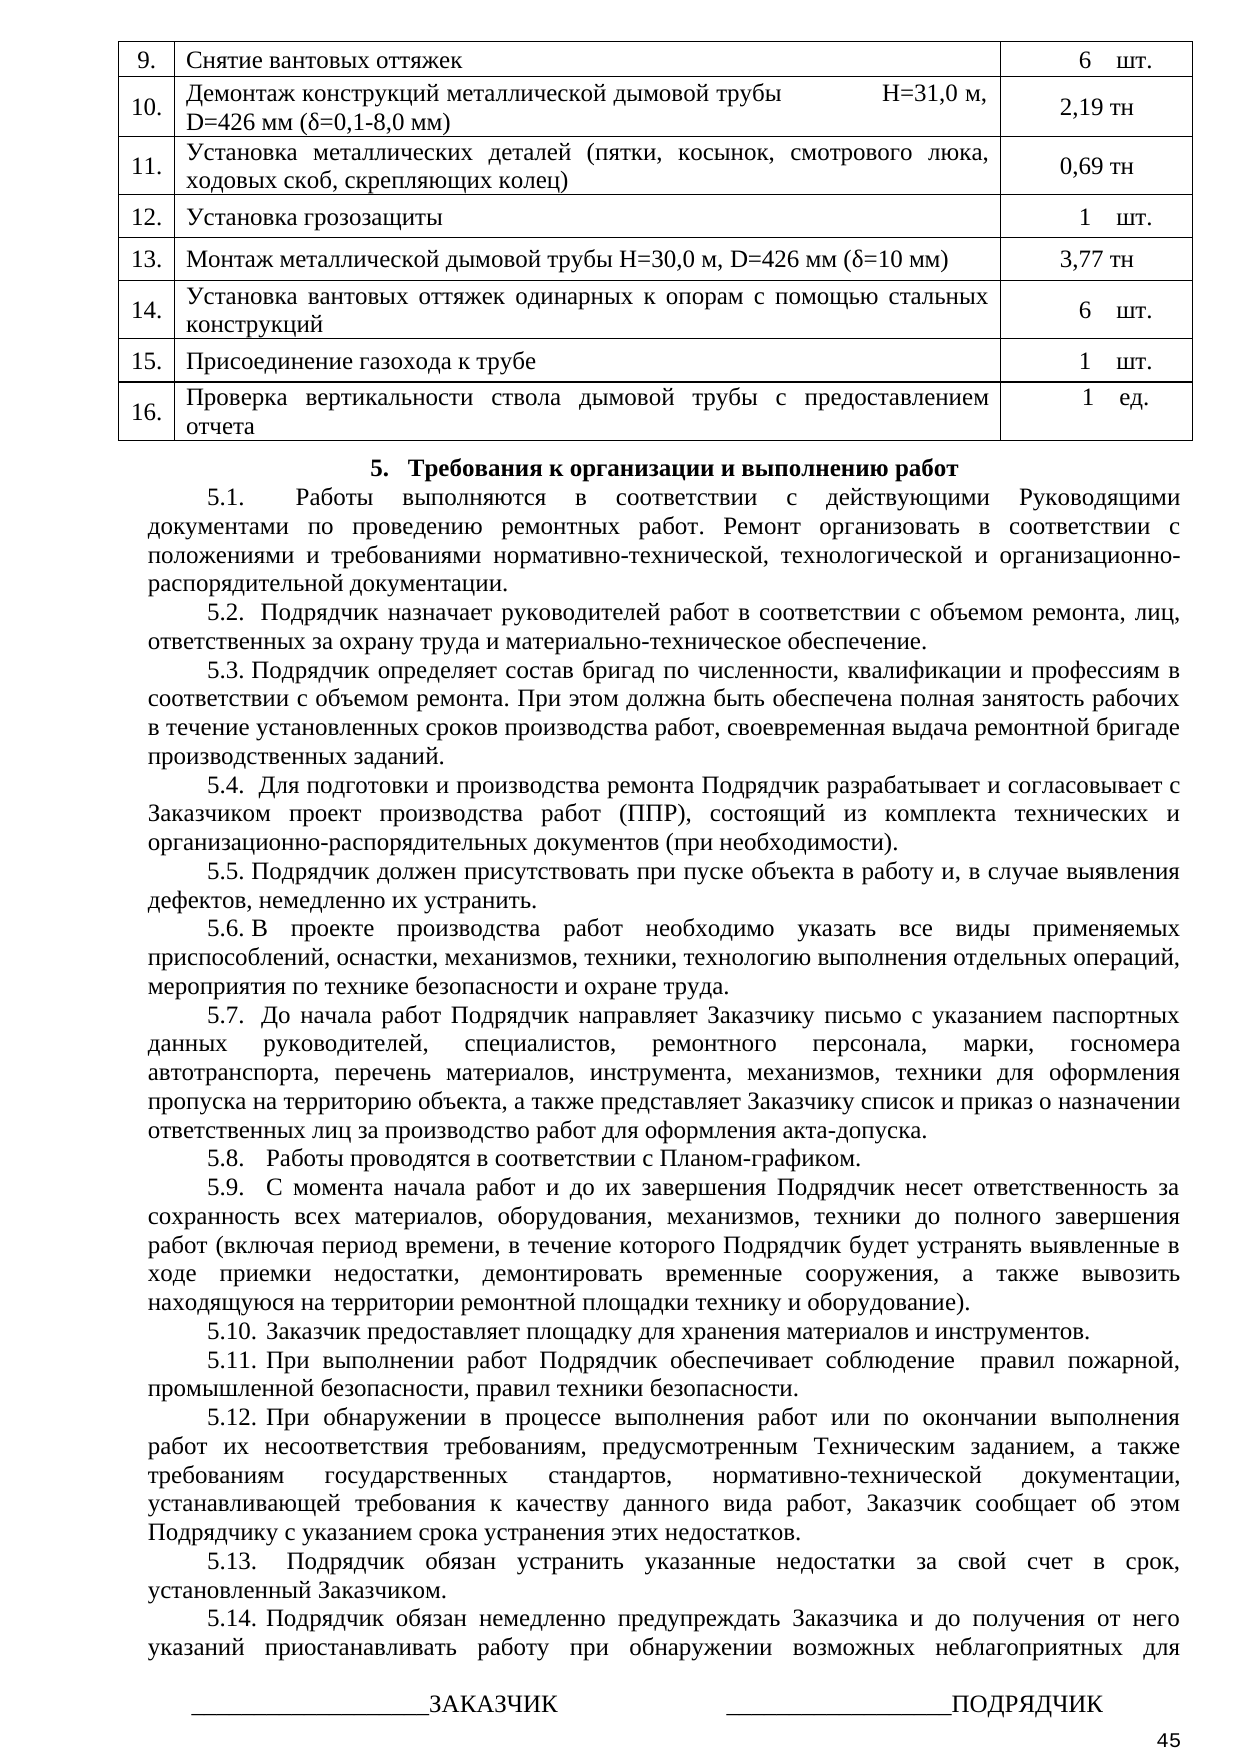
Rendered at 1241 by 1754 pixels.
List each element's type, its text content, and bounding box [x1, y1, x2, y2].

table_cell Проверка вертикальности ствола дымовой трубы с предоставлением отчета [175, 383, 1000, 440]
list Работы выполняются в соответствии с действующими Руководящими документами по проведению ремонтных работ. Ремонт организовать в соответствии с положениями и требованиями нормативно-технической, технологической и организационно-распорядительной документации. [148, 482, 1181, 597]
table_cell Демонтаж конструкций металлической дымовой трубы Н=31,0 м, D=426 мм (δ=0,1-8,0 мм) [175, 77, 1000, 136]
table_cell ед. [1001, 383, 1192, 440]
list Для подготовки и производства ремонта Подрядчик разрабатывает и согласовывает с Заказчиком проект производства работ (ППР), состоящий из комплекта технических и организационно-распорядительных документов (при необходимости). [148, 770, 1181, 856]
table_cell 3,77 тн [1001, 238, 1192, 280]
list До начала работ Подрядчик направляет Заказчику письмо с указанием паспортных данных руководителей, специалистов, ремонтного персонала, марки, госномера автотранспорта, перечень материалов, инструмента, механизмов, техники для оформления пропуска на территорию объекта, а также представляет Заказчику список и приказ о назначении ответственных лиц за производство работ для оформления акта-допуска. [148, 1000, 1181, 1143]
table_cell 0,69 тн [1001, 137, 1192, 194]
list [148, 1603, 1181, 1661]
table_cell Присоединение газохода к трубе [175, 339, 1000, 381]
table_cell Установка вантовых оттяжек одинарных к опорам с помощью стальных конструкций [175, 281, 1000, 338]
list Подрядчик определяет состав бригад по численности, квалификации и профессиям в соответствии с объемом ремонта. При этом должна быть обеспечена полная занятость рабочих в течение установленных сроков производства работ, своевременная выдача ремонтной бригаде производственных заданий. [148, 655, 1181, 770]
table_cell 11. [119, 137, 174, 194]
list Работы проводятся в соответствии с Планом-графиком. [148, 1143, 1181, 1172]
list При выполнении работ Подрядчик обеспечивает соблюдение правил пожарной, промышленной безопасности, правил техники безопасности. [148, 1345, 1181, 1402]
table_cell шт. [1001, 195, 1192, 237]
list Требования к организации и выполнению работ [148, 453, 1181, 482]
list Подрядчик назначает руководителей работ в соответствии с объемом ремонта, лиц, ответственных за охрану труда и материально-техническое обеспечение. [148, 597, 1181, 655]
table_cell шт. [1001, 281, 1192, 338]
list С момента начала работ и до их завершения Подрядчик несет ответственность за сохранность всех материалов, оборудования, механизмов, техники до полного завершения работ (включая период времени, в течение которого Подрядчик будет устранять выявленные в ходе приемки недостатки, демонтировать временные сооружения, а также вывозить находящуюся на территории ремонтной площадки технику и оборудование). [148, 1172, 1181, 1316]
table_cell 10. [119, 77, 174, 136]
list В проекте производства работ необходимо указать все виды применяемых приспособлений, оснастки, механизмов, техники, технологию выполнения отдельных операций, мероприятия по технике безопасности и охране труда. [148, 913, 1181, 1000]
table_cell 14. [119, 281, 174, 338]
table_cell 13. [119, 238, 174, 280]
list Заказчик предоставляет площадку для хранения материалов и инструментов. [148, 1316, 1181, 1345]
table_cell Монтаж металлической дымовой трубы Н=30,0 м, D=426 мм (δ=10 мм) [175, 238, 1000, 280]
table_cell 16. [119, 383, 174, 440]
list Подрядчик должен присутствовать при пуске объекта в работу и, в случае выявления дефектов, немедленно их устранить. [148, 856, 1181, 913]
list При обнаружении в процессе выполнения работ или по окончании выполнения работ их несоответствия требованиям, предусмотренным Техническим заданием, а также требованиям государственных стандартов, нормативно-технической документации, устанавливающей требования к качеству данного вида работ, Заказчик сообщает об этом Подрядчику с указанием срока устранения этих недостатков. [148, 1402, 1181, 1546]
table_cell шт. [1001, 339, 1192, 381]
table_cell 15. [119, 339, 174, 381]
table_cell Снятие вантовых оттяжек [175, 42, 1000, 76]
table_cell 2,19 тн [1001, 77, 1192, 136]
table_cell шт. [1001, 42, 1192, 76]
table_cell Установка металлических деталей (пятки, косынок, смотрового люка, ходовых скоб, скрепляющих колец) [175, 137, 1000, 194]
table_cell Установка грозозащиты [175, 195, 1000, 237]
table_cell 12. [119, 195, 174, 237]
table_cell 9. [119, 42, 174, 76]
list Подрядчик обязан устранить указанные недостатки за свой счет в срок, установленный Заказчиком. [148, 1546, 1181, 1603]
